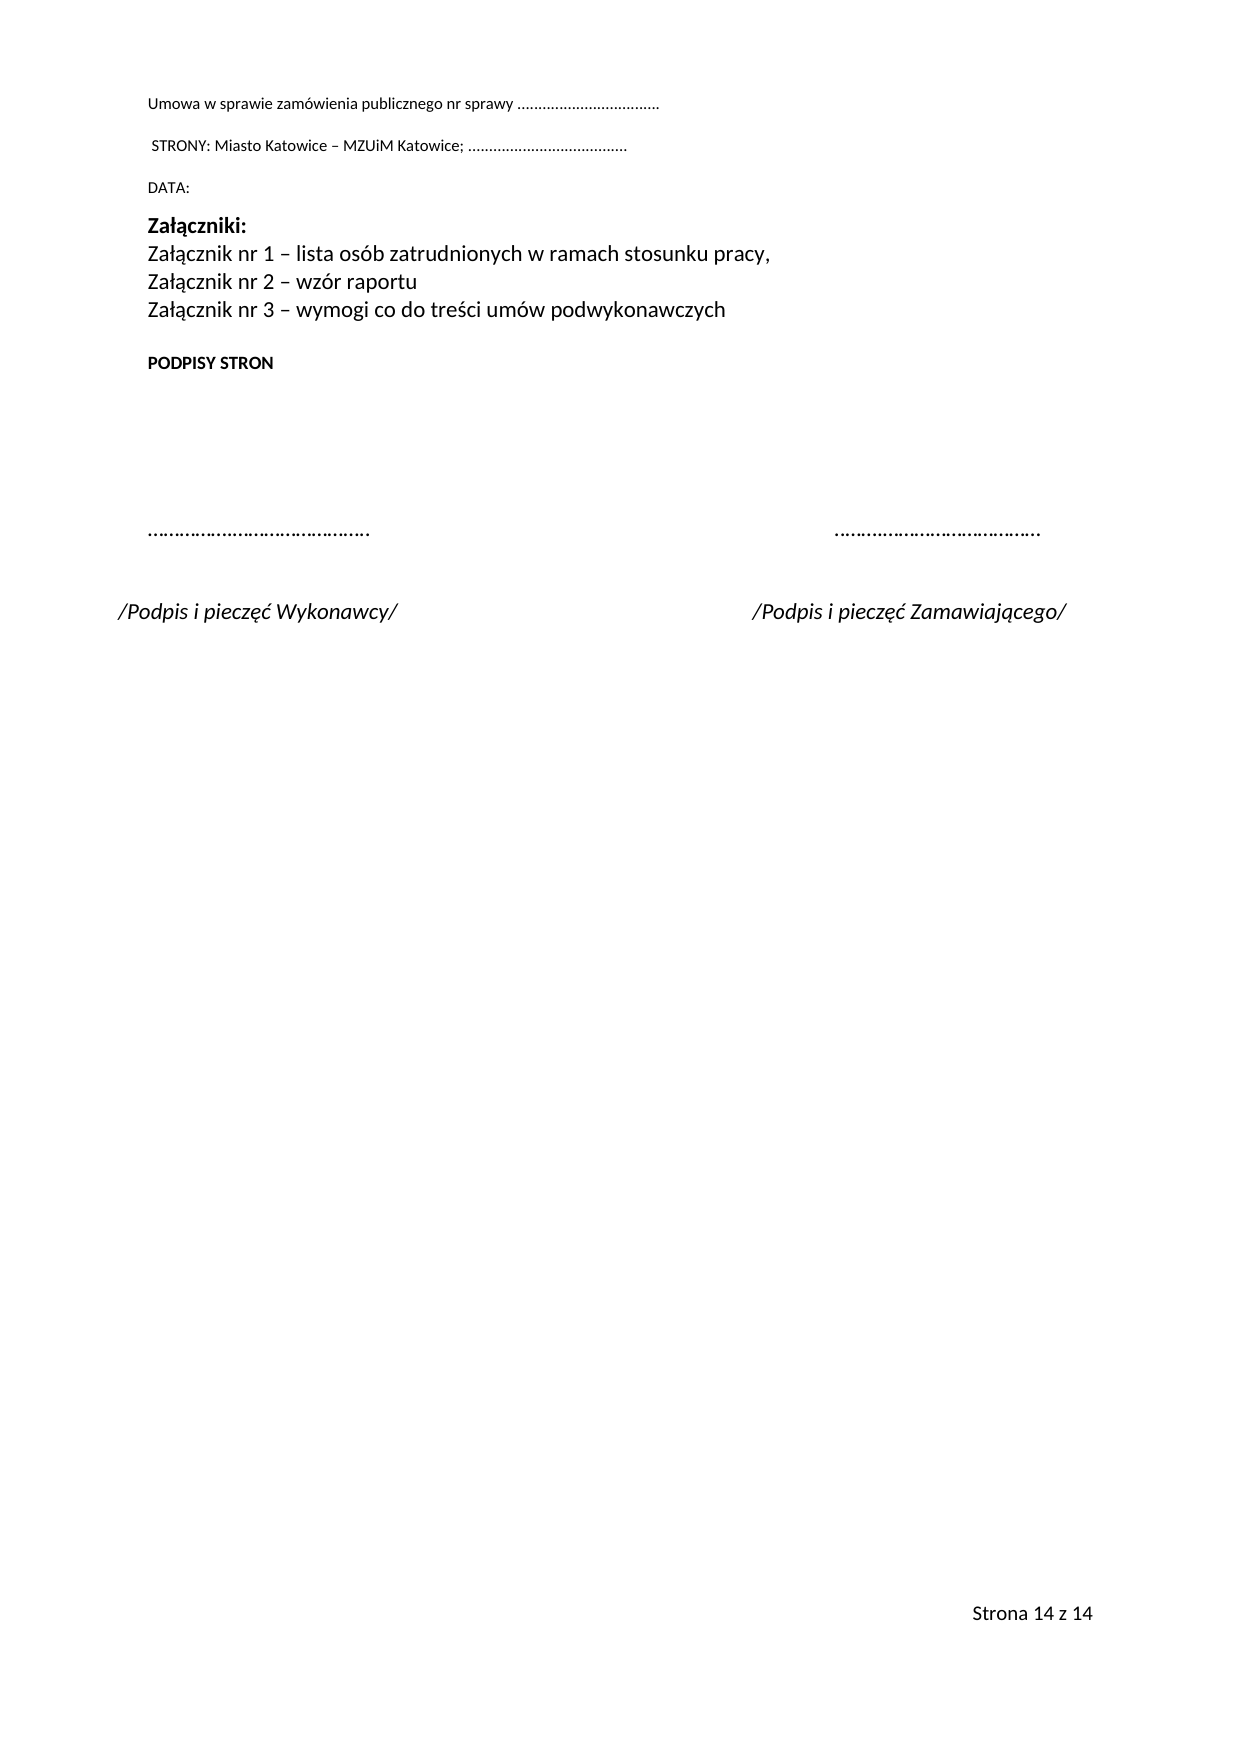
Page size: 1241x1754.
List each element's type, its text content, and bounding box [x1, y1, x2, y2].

text Załącznik nr 1 – lista osób zatrudnionych w ramach stosunku pracy, [148, 239, 1093, 267]
text Załącznik nr 3 – wymogi co do treści umów podwykonawczych [148, 295, 1093, 323]
text Załącznik nr 2 – wzór raportu [148, 267, 1093, 295]
text …………….…………………….. ..…….………………………… [148, 513, 1093, 542]
text PODPISY STRON [148, 351, 1093, 374]
text /Podpis i pieczęć Wykonawcy/ /Podpis i pieczęć Zamawiającego/ [118, 596, 1141, 625]
text Załączniki: [148, 211, 1093, 239]
